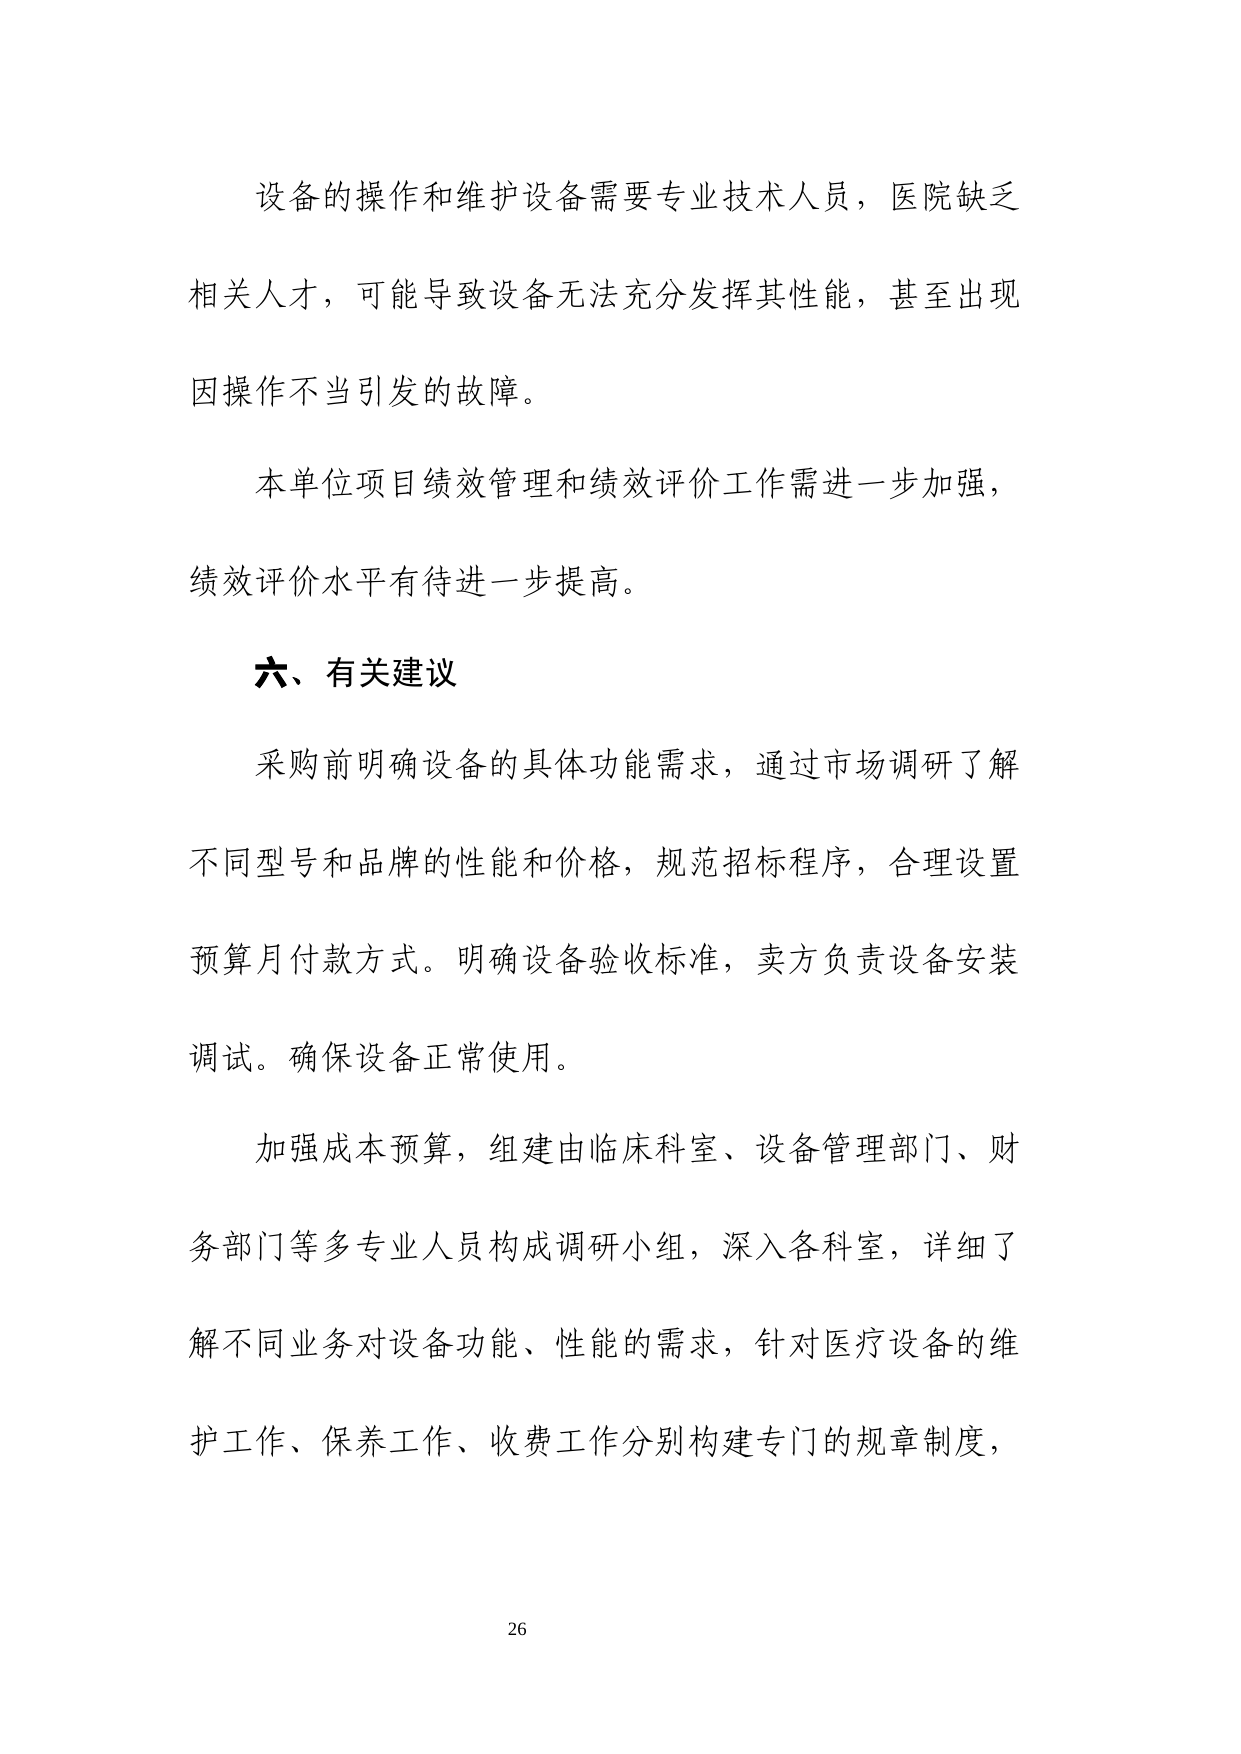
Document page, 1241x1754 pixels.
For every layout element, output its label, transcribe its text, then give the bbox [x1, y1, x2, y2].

text 设备的操作和维护设备需要专业技术人员，医院缺乏相关人才，可能导致设备无法充分发挥其性能，甚至出现因操作不当引发的故障。 [187, 162, 1045, 422]
subtitle 有关建议 [187, 638, 1053, 703]
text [187, 1114, 1045, 1472]
text 本单位项目绩效管理和绩效评价工作需进一步加强，绩效评价水平有待进一步提高。 [187, 449, 1045, 611]
text 采购前明确设备的具体功能需求，通过市场调研了解不同型号和品牌的性能和价格，规范招标程序，合理设置预算月付款方式。明确设备验收标准，卖方负责设备安装调试。确保设备正常使用。 [187, 730, 1045, 1087]
